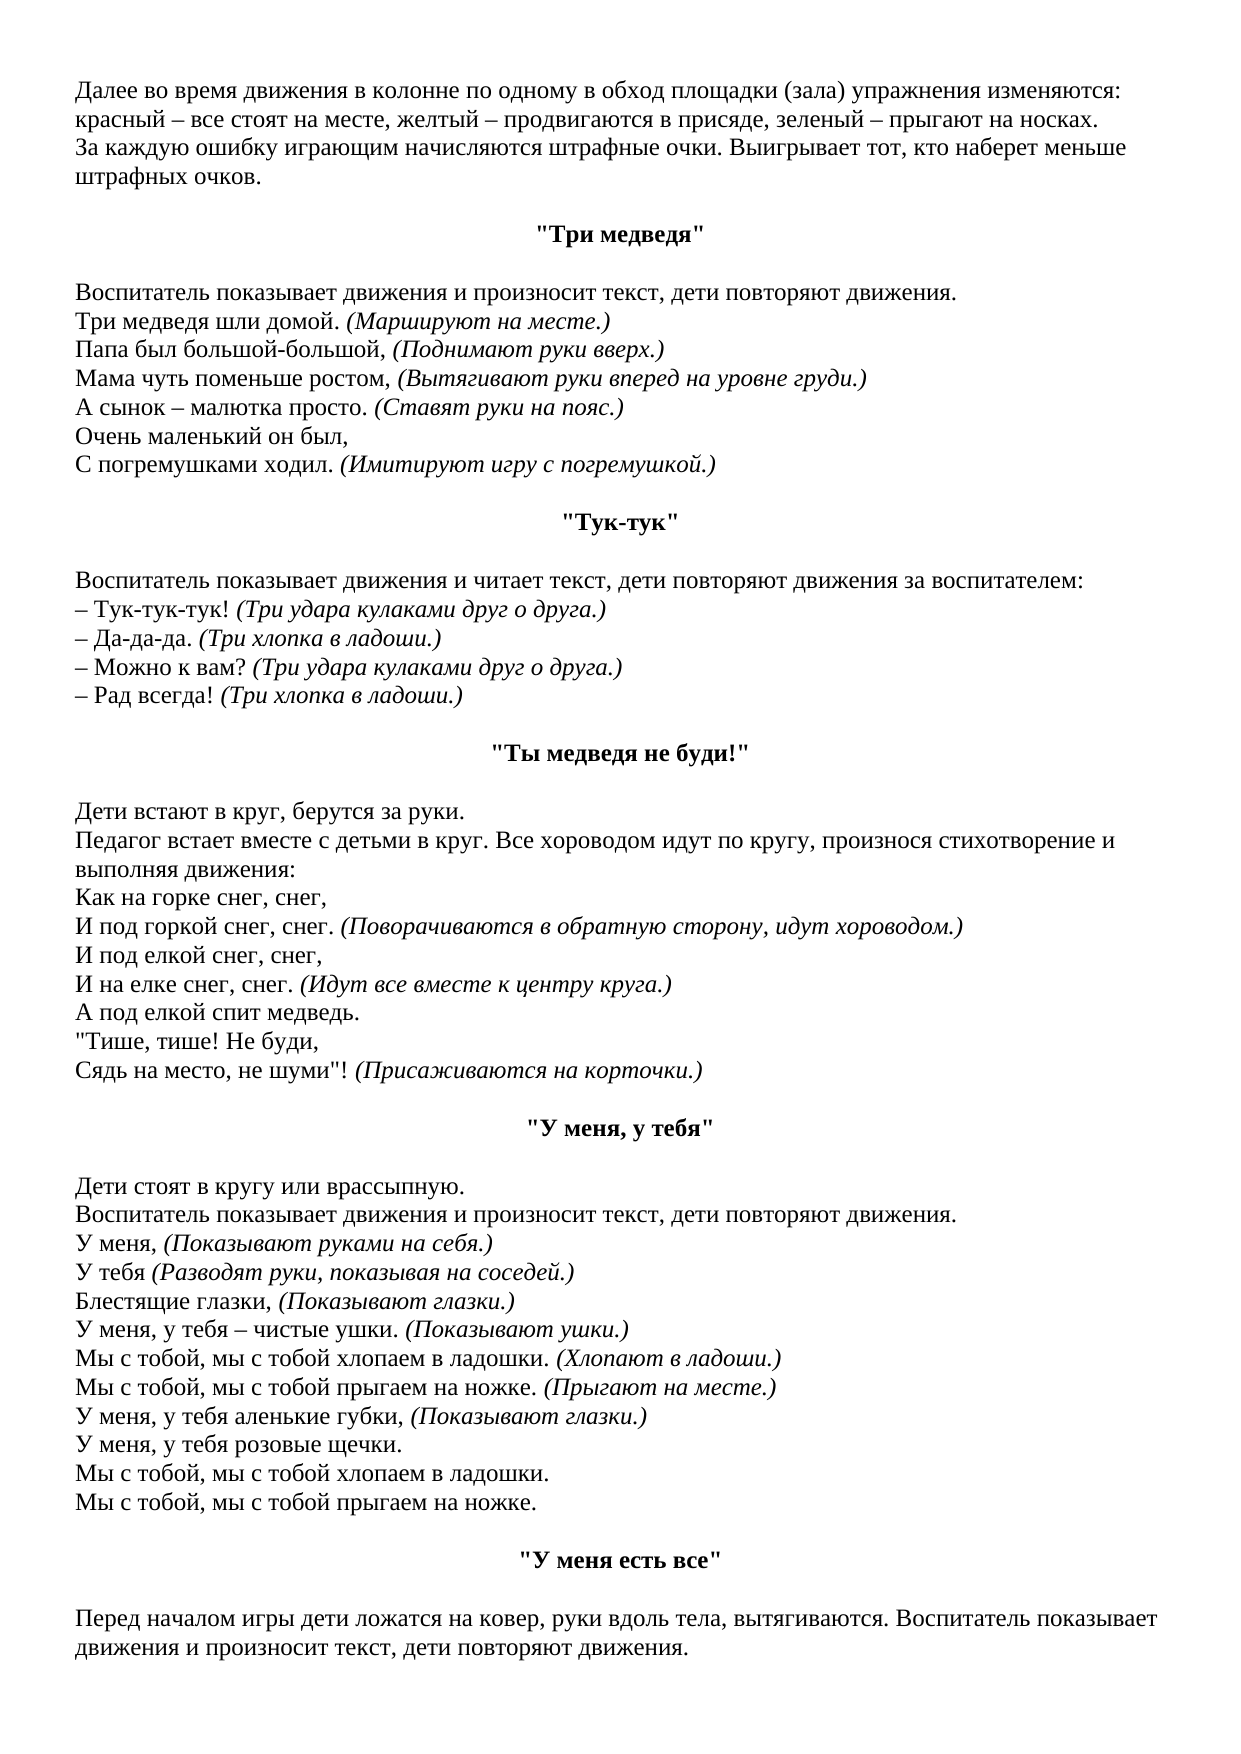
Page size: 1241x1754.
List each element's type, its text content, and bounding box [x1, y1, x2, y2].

text Воспитатель показывает движения и произносит текст, дети повторяют движения. [75, 1199, 1165, 1228]
subtitle "Ты медведя не буди!" [75, 738, 1165, 767]
text Дети встают в круг, берутся за руки. [75, 796, 1165, 825]
text Далее во время движения в колонне по одному в обход площадки (зала) упражнения изменяются: красный – все стоят на месте, желтый – продвигаются в присяде, зеленый – прыгают на носках. [75, 75, 1165, 132]
text Дети стоят в кругу или врассыпную. [75, 1171, 1165, 1199]
text Три медведя шли домой. (Маршируют на месте.) Папа был большой-большой, (Поднимают руки вверх.) Мама чуть поменьше ростом, (Вытягивают руки вперед на уровне груди.) А сынок – малютка просто. (Ставят руки на пояс.) Очень маленький он был, С погремушками ходил. (Имитируют игру с погремушкой.) [75, 306, 1165, 478]
subtitle "У меня, у тебя" [75, 1113, 1165, 1142]
text – Тук-тук-тук! (Три удара кулаками друг о друга.) [75, 594, 1165, 623]
text – Рад всегда! (Три хлопка в ладоши.) [75, 680, 1165, 709]
text – Да-да-да. (Три хлопка в ладоши.) [75, 623, 1165, 652]
subtitle "Три медведя" [75, 219, 1165, 248]
text – Можно к вам? (Три удара кулаками друг о друга.) [75, 652, 1165, 680]
text Воспитатель показывает движения и читает текст, дети повторяют движения за воспитателем: [75, 565, 1165, 594]
subtitle "У меня есть все" [75, 1545, 1165, 1574]
text Педагог встает вместе с детьми в круг. Все хороводом идут по кругу, произнося стихотворение и выполняя движения: [75, 825, 1165, 882]
text Перед началом игры дети ложатся на ковер, руки вдоль тела, вытягиваются. Воспитатель показывает движения и произносит текст, дети повторяют движения. [75, 1603, 1165, 1660]
text Воспитатель показывает движения и произносит текст, дети повторяют движения. [75, 277, 1165, 306]
text Как на горке снег, снег, И под горкой снег, снег. (Поворачиваются в обратную сторону, идут хороводом.) И под елкой снег, снег, И на елке снег, снег. (Идут все вместе к центру круга.) А под елкой спит медведь. "Тише, тише! Не буди, Сядь на место, не шуми"! (Присаживаются на корточки.) [75, 882, 1165, 1084]
text У меня, (Показывают руками на себя.) У тебя (Разводят руки, показывая на соседей.) Блестящие глазки, (Показывают глазки.) У меня, у тебя – чистые ушки. (Показывают ушки.) Мы с тобой, мы с тобой хлопаем в ладошки. (Хлопают в ладоши.) Мы с тобой, мы с тобой прыгаем на ножке. (Прыгают на месте.) У меня, у тебя аленькие губки, (Показывают глазки.) У меня, у тебя розовые щечки. Мы с тобой, мы с тобой хлопаем в ладошки. Мы с тобой, мы с тобой прыгаем на ножке. [75, 1228, 1165, 1516]
subtitle "Тук-тук" [75, 507, 1165, 536]
text За каждую ошибку играющим начисляются штрафные очки. Выигрывает тот, кто наберет меньше штрафных очков. [75, 132, 1165, 190]
